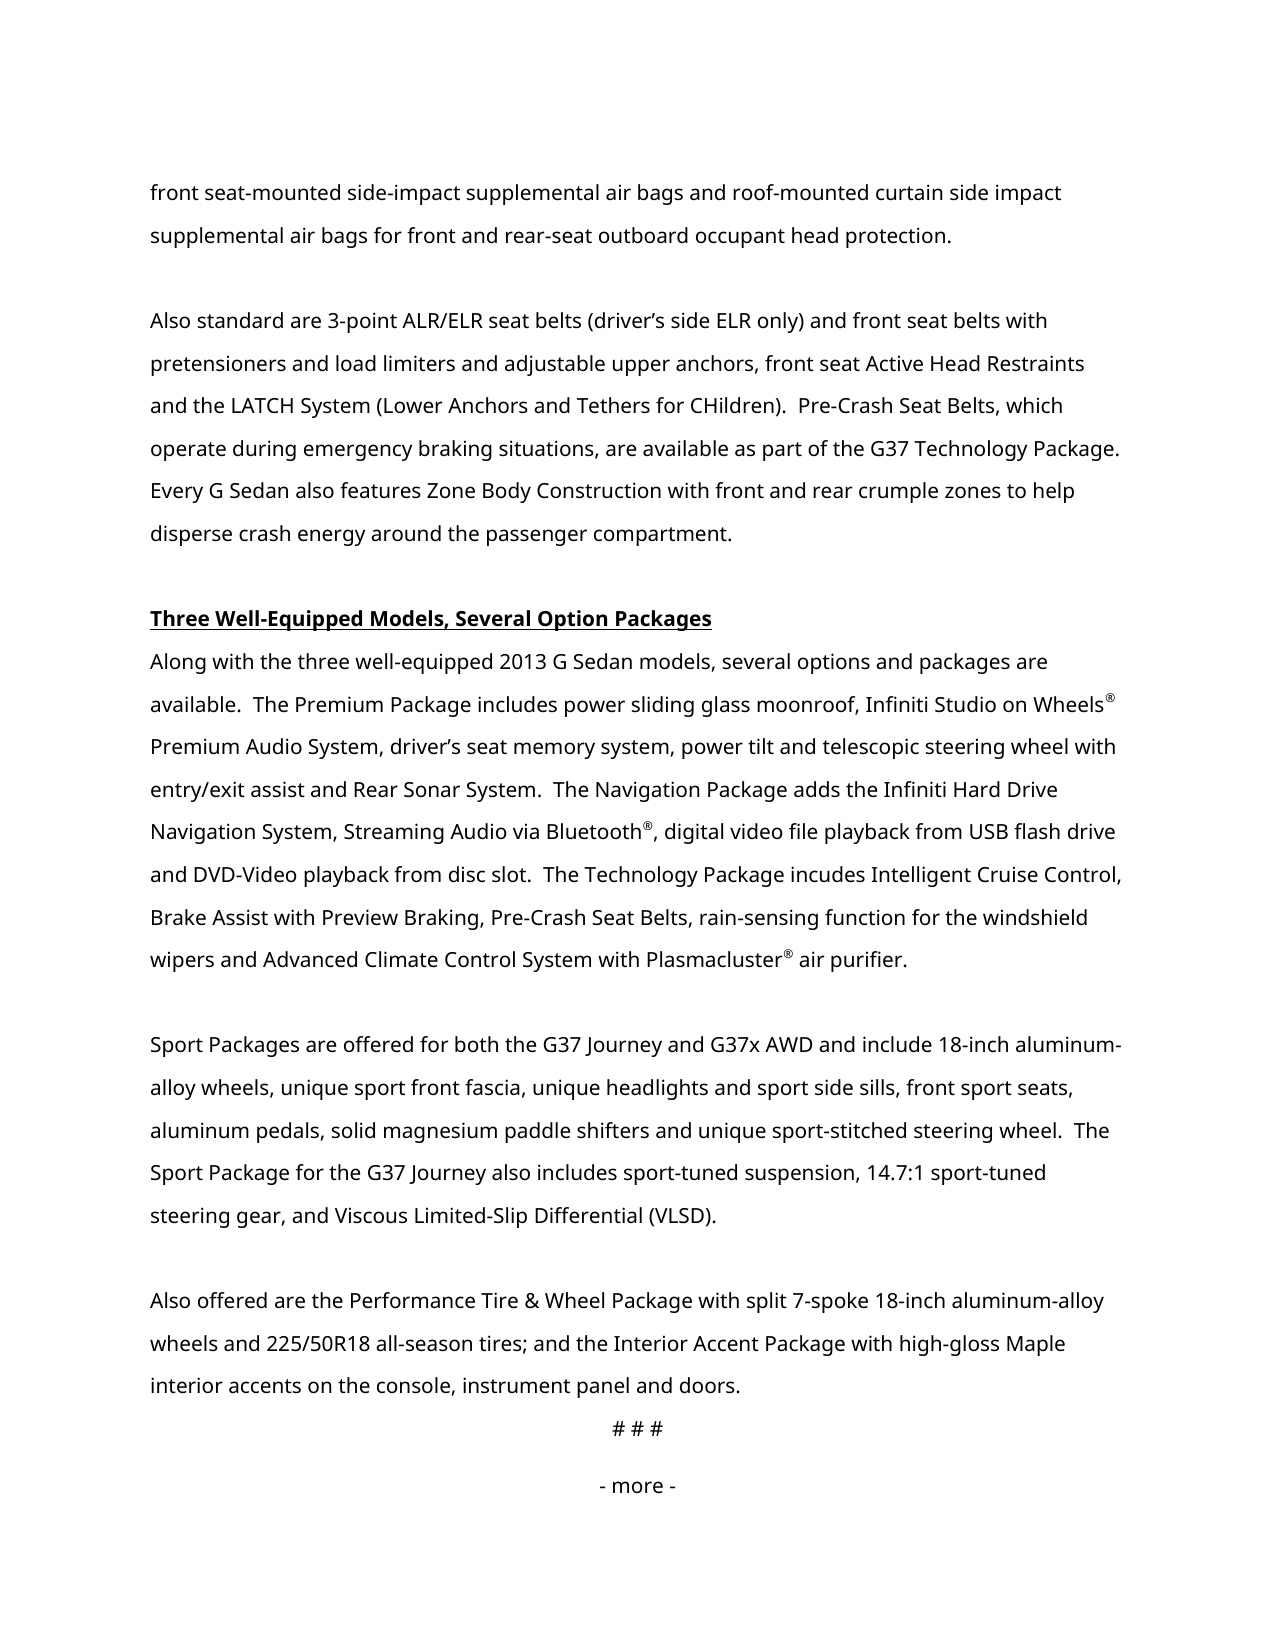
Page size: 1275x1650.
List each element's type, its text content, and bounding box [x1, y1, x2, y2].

text Three Well-Equipped Models, Several Option Packages [150, 604, 1125, 633]
text # # # [150, 1414, 1125, 1442]
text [150, 178, 1125, 249]
text Sport Packages are offered for both the G37 Journey and G37x AWD and include 18-inch aluminum-alloy wheels, unique sport front fascia, unique headlights and sport side sills, front sport seats, aluminum pedals, solid magnesium paddle shifters and unique sport-stitched steering wheel. The Sport Package for the G37 Journey also includes sport-tuned suspension, 14.7:1 sport-tuned steering gear, and Viscous Limited-Slip Differential (VLSD). [150, 1031, 1125, 1229]
text Also standard are 3-point ALR/ELR seat belts (driver’s side ELR only) and front seat belts with pretensioners and load limiters and adjustable upper anchors, front seat Active Head Restraints and the LATCH System (Lower Anchors and Tethers for CHildren). Pre-Crash Seat Belts, which operate during emergency braking situations, are available as part of the G37 Technology Package. Every G Sedan also features Zone Body Construction with front and rear crumple zones to help disperse crash energy around the passenger compartment. [150, 306, 1125, 548]
text Also offered are the Performance Tire & Wheel Package with split 7-spoke 18-inch aluminum-alloy wheels and 225/50R18 all-season tires; and the Interior Accent Package with high-gloss Maple interior accents on the console, instrument panel and doors. [150, 1286, 1125, 1400]
text Along with the three well-equipped 2013 G Sedan models, several options and packages are available. The Premium Package includes power sliding glass moonroof, Infiniti Studio on Wheels® Premium Audio System, driver’s seat memory system, power tilt and telescopic steering wheel with entry/exit assist and Rear Sonar System. The Navigation Package adds the Infiniti Hard Drive Navigation System, Streaming Audio via Bluetooth®, digital video file playback from USB flash drive and DVD-Video playback from disc slot. The Technology Package incudes Intelligent Cruise Control, Brake Assist with Preview Braking, Pre-Crash Seat Belts, rain-sensing function for the windshield wipers and Advanced Climate Control System with Plasmacluster® air purifier. [150, 647, 1125, 974]
